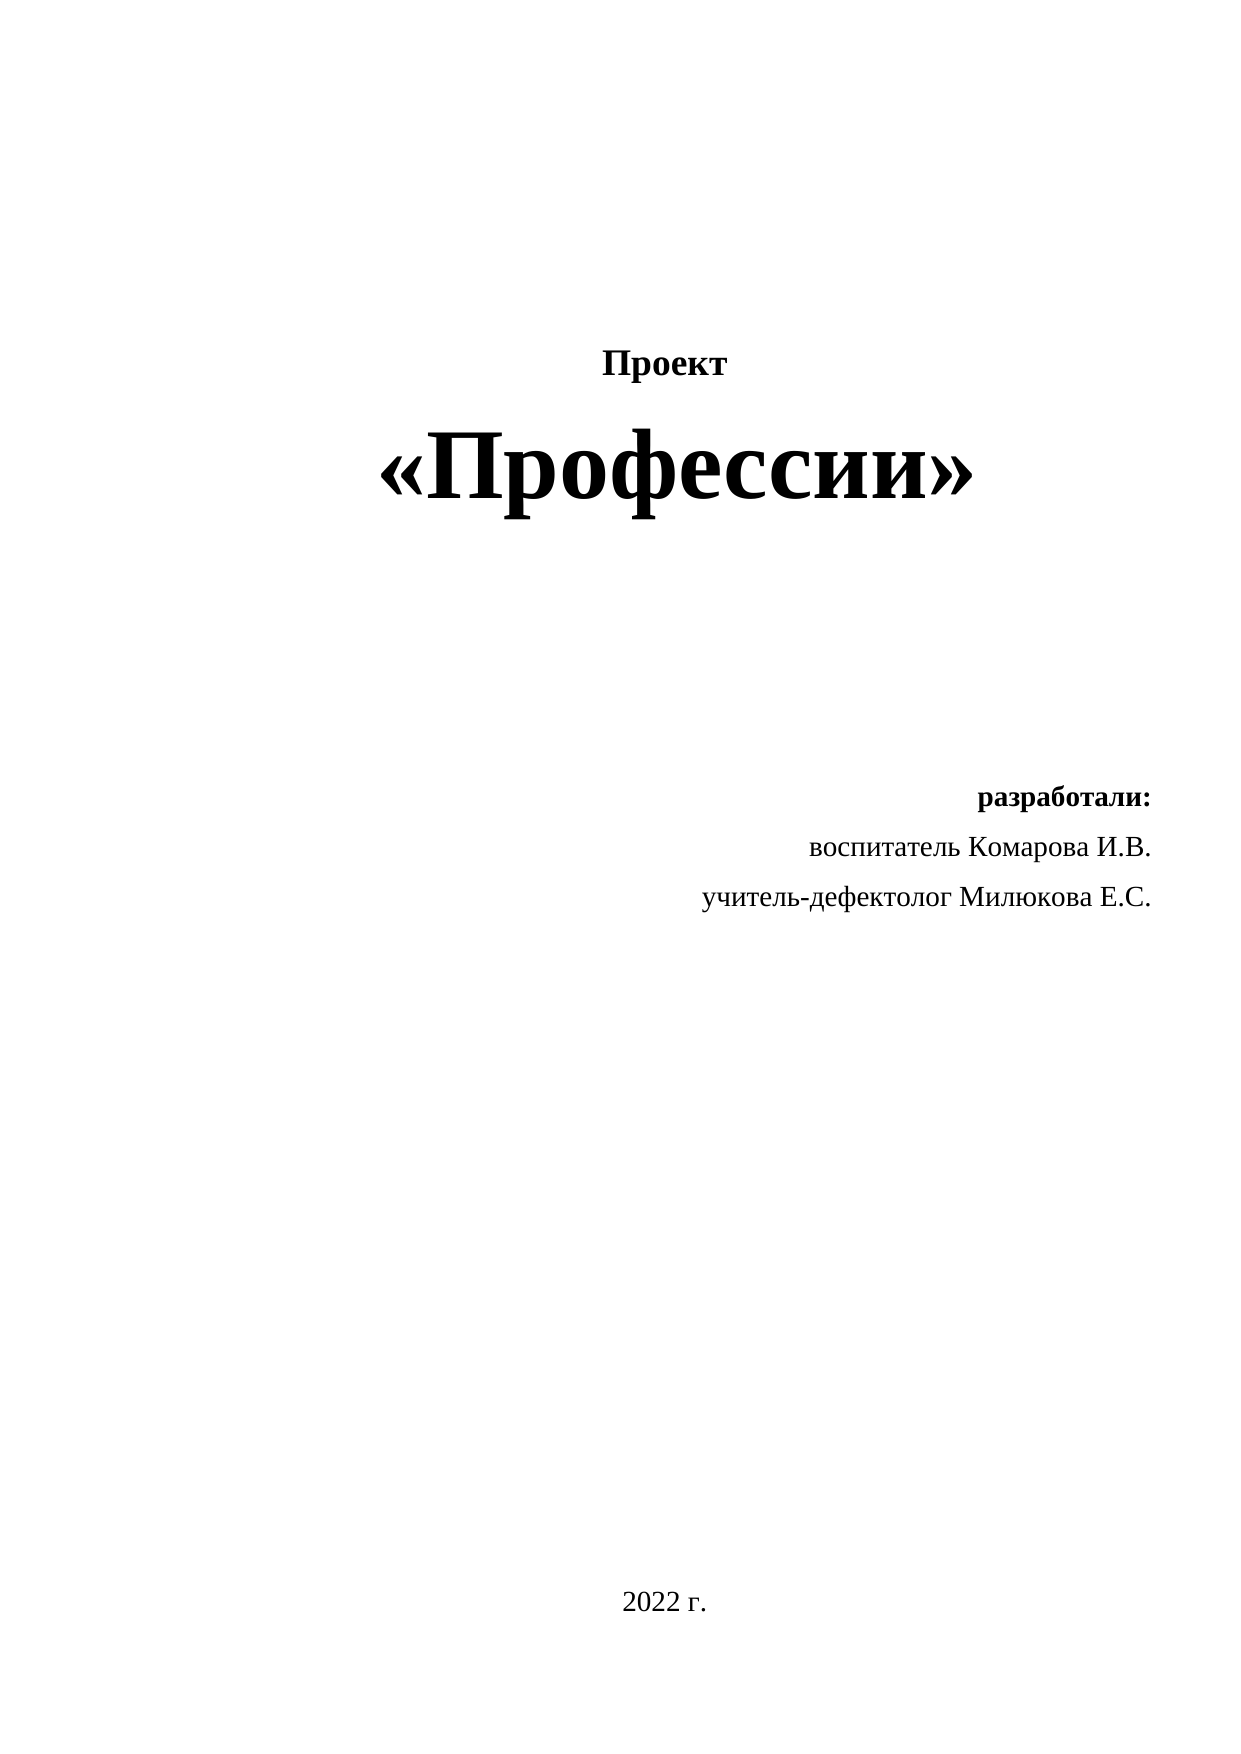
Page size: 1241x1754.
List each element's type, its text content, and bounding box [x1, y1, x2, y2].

text разработали: [177, 779, 1152, 812]
text «Профессии» [177, 405, 1152, 520]
text 2022 г. [177, 1584, 1152, 1617]
text учитель-дефектолог Милюкова Е.С. [177, 879, 1152, 913]
text Проект [177, 340, 1152, 383]
text воспитатель Комарова И.В. [177, 829, 1152, 862]
